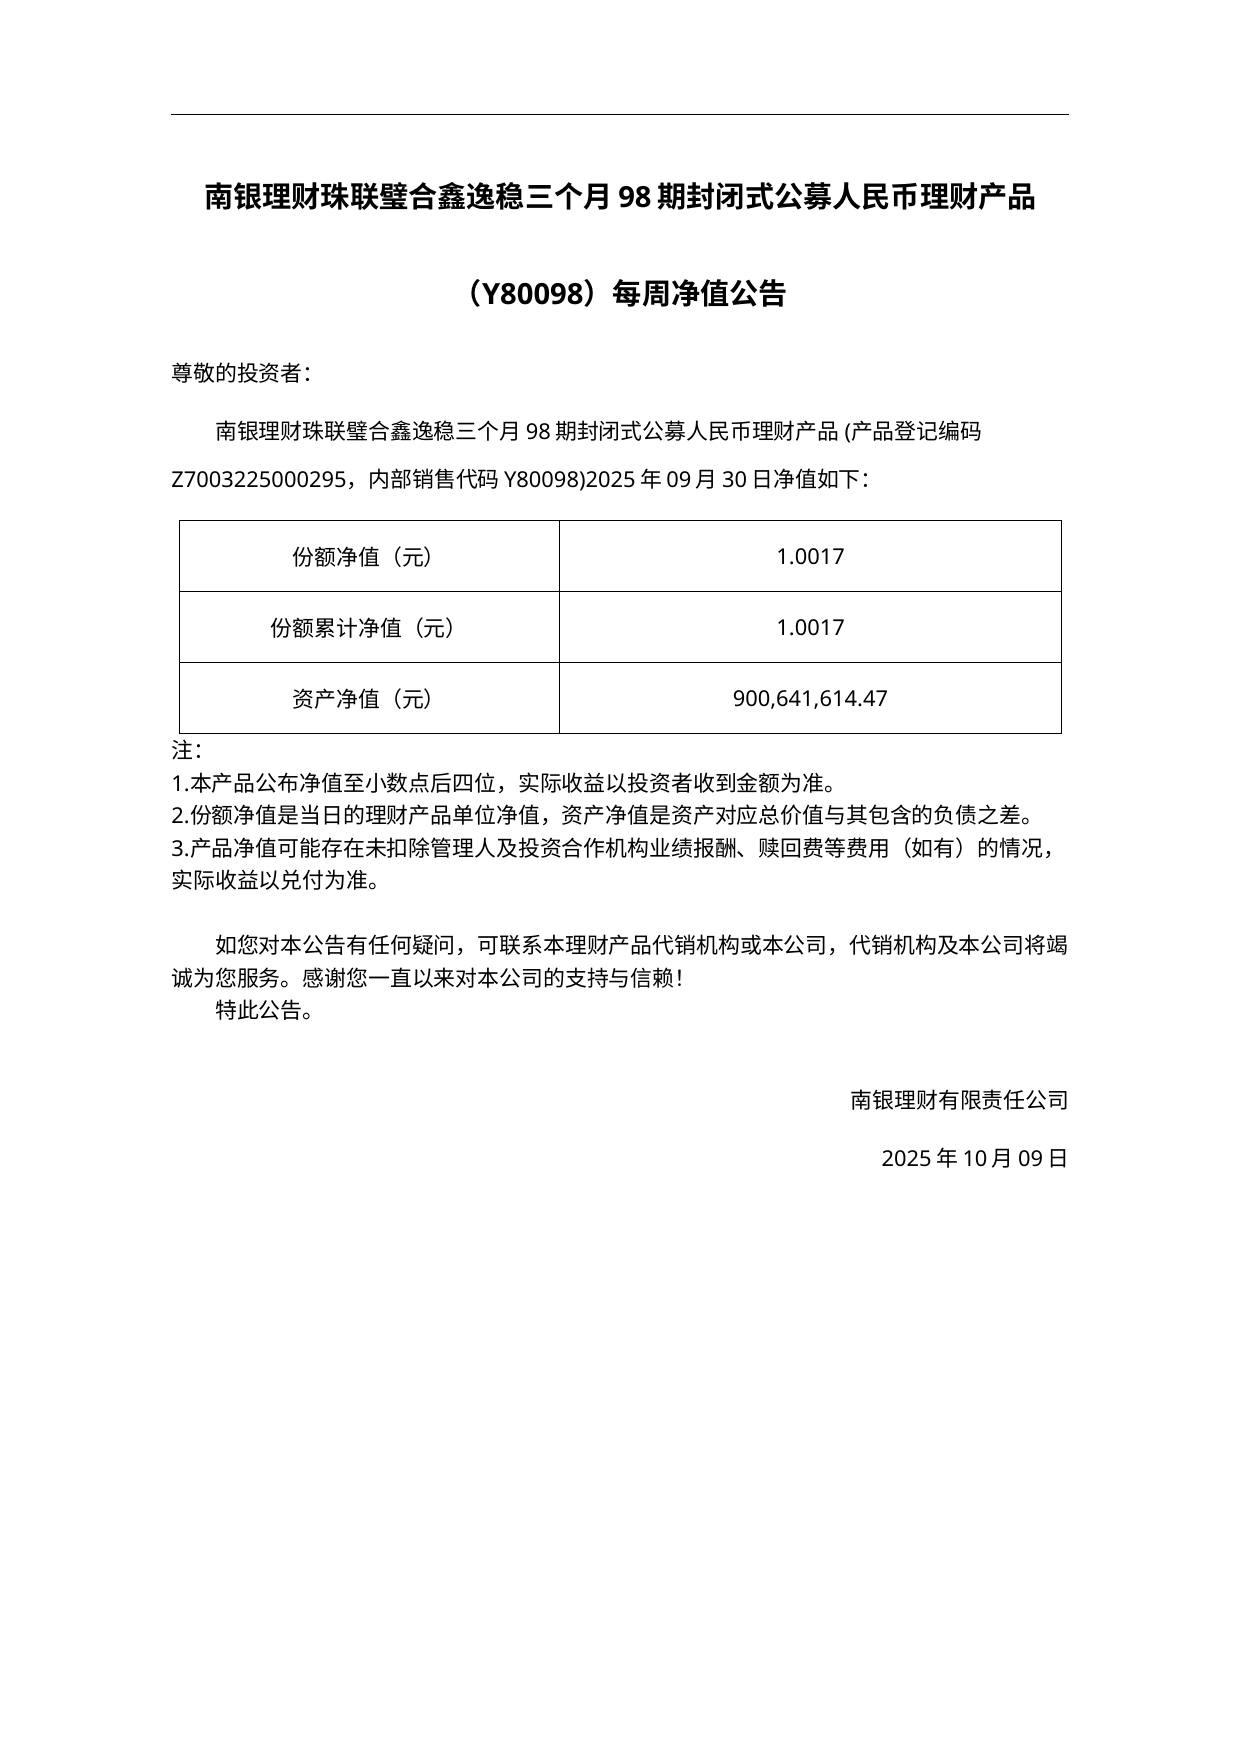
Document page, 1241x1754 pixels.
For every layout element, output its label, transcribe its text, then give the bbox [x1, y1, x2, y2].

text 1.本产品公布净值至小数点后四位，实际收益以投资者收到金额为准。 [171, 765, 1069, 798]
text 特此公告。 [171, 993, 1069, 1025]
text 南银理财珠联璧合鑫逸稳三个月98期封闭式公募人民币理财产品（Y80098）每周净值公告 [171, 162, 1069, 324]
table_cell 份额累计净值（元） [180, 592, 559, 662]
table_header 份额净值（元） [180, 521, 559, 591]
text 南银理财有限责任公司 [171, 1082, 1069, 1115]
text 南银理财珠联璧合鑫逸稳三个月98期封闭式公募人民币理财产品 (产品登记编码Z7003225000295，内部销售代码Y80098)2025年09月30日净值如下： [171, 413, 1069, 494]
table_cell 900,641,614.47 [560, 663, 1061, 733]
text 注： [171, 733, 1069, 765]
table_header 1.0017 [560, 521, 1061, 591]
table_cell 1.0017 [560, 592, 1061, 662]
text 2.份额净值是当日的理财产品单位净值，资产净值是资产对应总价值与其包含的负债之差。 [171, 798, 1069, 830]
text 如您对本公告有任何疑问，可联系本理财产品代销机构或本公司，代销机构及本公司将竭诚为您服务。感谢您一直以来对本公司的支持与信赖！ [171, 928, 1069, 993]
text 3.产品净值可能存在未扣除管理人及投资合作机构业绩报酬、赎回费等费用（如有）的情况，实际收益以兑付为准。 [171, 830, 1069, 895]
text 尊敬的投资者： [171, 355, 1069, 388]
text 2025年10月09日 [171, 1140, 1069, 1173]
table_cell 资产净值（元） [180, 663, 559, 733]
